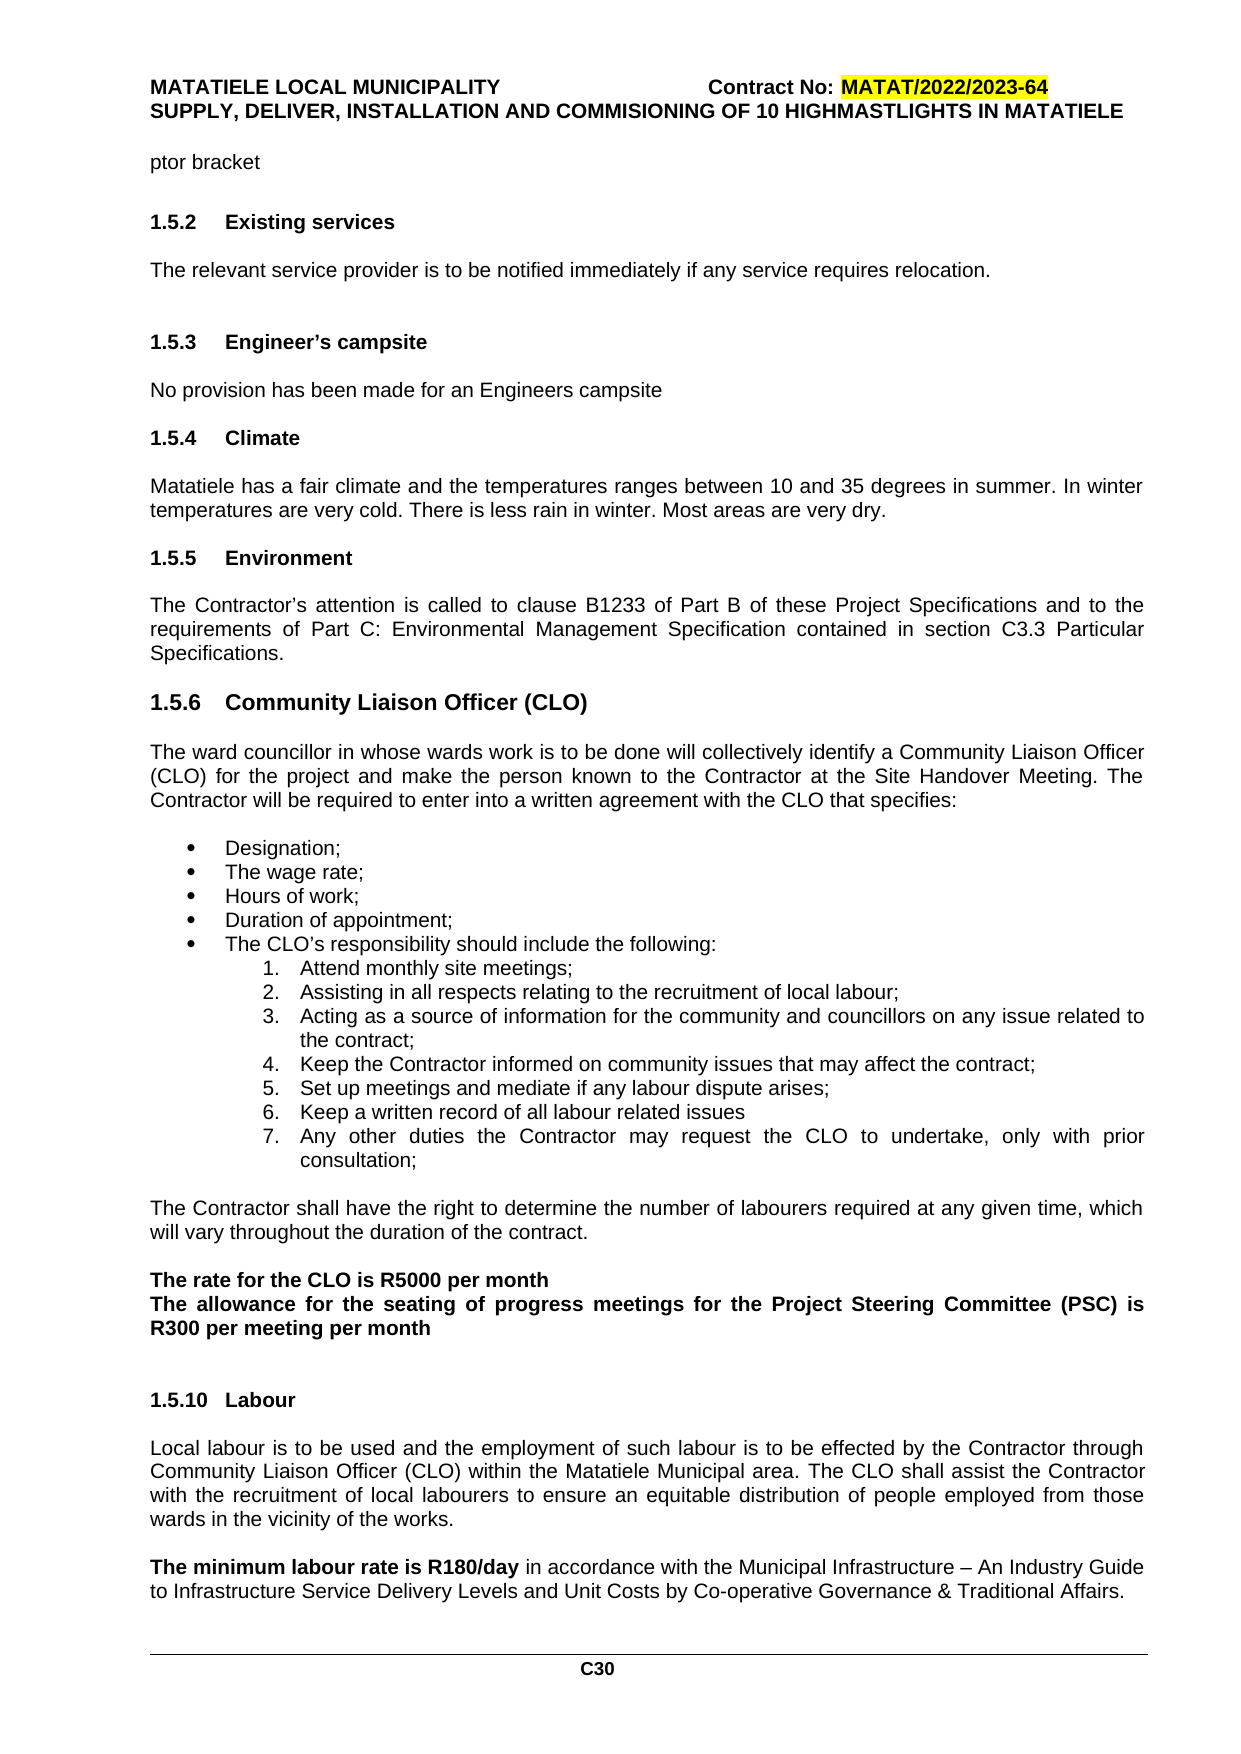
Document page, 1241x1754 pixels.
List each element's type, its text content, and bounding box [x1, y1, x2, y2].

text The allowance for the seating of progress meetings for the Project Steering Committee (PSC) is R300 per meeting per month [150, 1292, 1146, 1339]
text Local labour is to be used and the employment of such labour is to be effected by the Contractor through Community Liaison Officer (CLO) within the Matatiele Municipal area. The CLO shall assist the Contractor with the recruitment of local labourers to ensure an equitable distribution of people employed from those wards in the vicinity of the works. [150, 1435, 1146, 1531]
text The Contractor shall have the right to determine the number of labourers required at any given time, which will vary throughout the duration of the contract. [150, 1196, 1146, 1244]
list Hours of work; [187, 884, 1146, 908]
text 1.5.2 Existing services [150, 210, 1146, 234]
list Assisting in all respects relating to the recruitment of local labour; [262, 980, 1146, 1004]
list Set up meetings and mediate if any labour dispute arises; [262, 1076, 1146, 1100]
text The relevant service provider is to be notified immediately if any service requires relocation. [150, 258, 1146, 282]
list Duration of appointment; [187, 908, 1146, 932]
text Matatiele has a fair climate and the temperatures ranges between 10 and 35 degrees in summer. In winter temperatures are very cold. There is less rain in winter. Most areas are very dry. [150, 473, 1146, 521]
text The minimum labour rate is R180/day in accordance with the Municipal Infrastructure – An Industry Guide to Infrastructure Service Delivery Levels and Unit Costs by Co-operative Governance & Traditional Affairs. [150, 1555, 1146, 1603]
list Keep a written record of all labour related issues [262, 1100, 1146, 1124]
text ptor bracket [150, 150, 1146, 174]
list Attend monthly site meetings; [262, 956, 1146, 980]
text The Contractor’s attention is called to clause B1233 of Part B of these Project Specifications and to the requirements of Part C: Environmental Management Specification contained in section C3.3 Particular Specifications. [150, 593, 1146, 665]
text 1.5.3 Engineer’s campsite [150, 330, 1146, 354]
list Designation; [187, 836, 1146, 860]
text 1.5.4 Climate [150, 426, 1146, 449]
text 1.5.10 Labour [150, 1387, 1146, 1411]
list The wage rate; [187, 860, 1146, 884]
text The ward councillor in whose wards work is to be done will collectively identify a Community Liaison Officer (CLO) for the project and make the person known to the Contractor at the Site Handover Meeting. The Contractor will be required to enter into a written agreement with the CLO that specifies: [150, 740, 1146, 812]
text 1.5.5 Environment [150, 545, 1146, 569]
text The rate for the CLO is R5000 per month [150, 1268, 1146, 1292]
list Keep the Contractor informed on community issues that may affect the contract; [262, 1052, 1146, 1076]
text No provision has been made for an Engineers campsite [150, 378, 1146, 402]
list Acting as a source of information for the community and councillors on any issue related to the contract; [262, 1004, 1146, 1052]
list Community Liaison Officer (CLO) [150, 689, 1146, 715]
list The CLO’s responsibility should include the following: [187, 932, 1146, 956]
list Any other duties the Contractor may request the CLO to undertake, only with prior consultation; [262, 1124, 1146, 1172]
